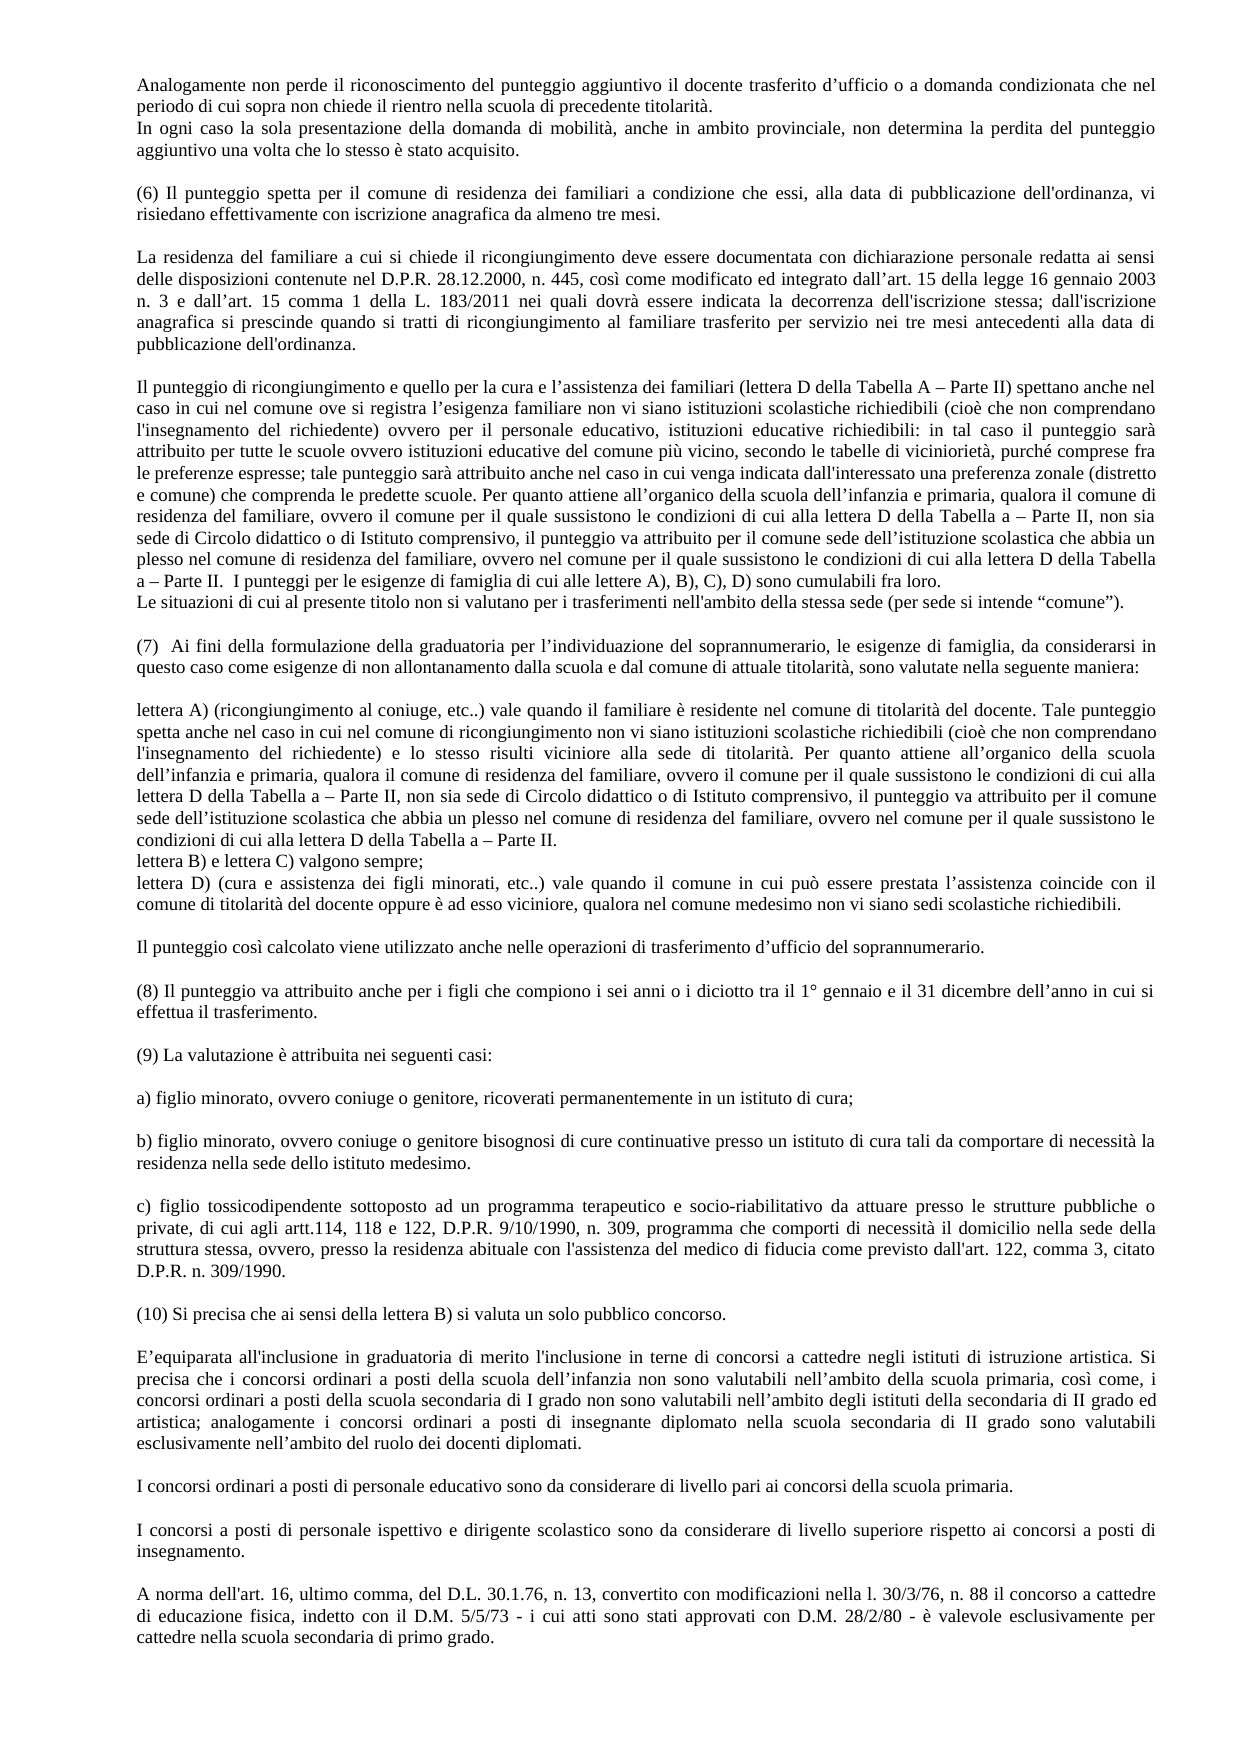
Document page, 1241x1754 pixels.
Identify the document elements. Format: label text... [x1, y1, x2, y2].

text Il punteggio di ricongiungimento e quello per la cura e l’assistenza dei familiari (lettera D della Tabella A – Parte II) spettano anche nel caso in cui nel comune ove si registra l’esigenza familiare non vi siano istituzioni scolastiche richiedibili (cioè che non comprendano l'insegnamento del richiedente) ovvero per il personale educativo, istituzioni educative richiedibili: in tal caso il punteggio sarà attribuito per tutte le scuole ovvero istituzioni educative del comune più vicino, secondo le tabelle di viciniorietà, purché comprese fra le preferenze espresse; tale punteggio sarà attribuito anche nel caso in cui venga indicata dall'interessato una preferenza zonale (distretto e comune) che comprenda le predette scuole. Per quanto attiene all’organico della scuola dell’infanzia e primaria, qualora il comune di residenza del familiare, ovvero il comune per il quale sussistono le condizioni di cui alla lettera D della Tabella a – Parte II, non sia sede di Circolo didattico o di Istituto comprensivo, il punteggio va attribuito per il comune sede dell’istituzione scolastica che abbia un plesso nel comune di residenza del familiare, ovvero nel comune per il quale sussistono le condizioni di cui alla lettera D della Tabella a – Parte II. I punteggi per le esigenze di famiglia di cui alle lettere A), B), C), D) sono cumulabili fra loro. [136, 376, 1158, 591]
text lettera B) e lettera C) valgono sempre; [136, 850, 1158, 872]
text Le situazioni di cui al presente titolo non si valutano per i trasferimenti nell'ambito della stessa sede (per sede si intende “comune”). [136, 591, 1158, 613]
text E’equiparata all'inclusione in graduatoria di merito l'inclusione in terne di concorsi a cattedre negli istituti di istruzione artistica. Si precisa che i concorsi ordinari a posti della scuola dell’infanzia non sono valutabili nell’ambito della scuola primaria, così come, i concorsi ordinari a posti della scuola secondaria di I grado non sono valutabili nell’ambito degli istituti della secondaria di II grado ed artistica; analogamente i concorsi ordinari a posti di insegnante diplomato nella scuola secondaria di II grado sono valutabili esclusivamente nell’ambito del ruolo dei docenti diplomati. [136, 1346, 1158, 1454]
text b) figlio minorato, ovvero coniuge o genitore bisognosi di cure continuative presso un istituto di cura tali da comportare di necessità la residenza nella sede dello istituto medesimo. [136, 1130, 1158, 1173]
text Il punteggio così calcolato viene utilizzato anche nelle operazioni di trasferimento d’ufficio del soprannumerario. [136, 936, 1158, 958]
text Analogamente non perde il riconoscimento del punteggio aggiuntivo il docente trasferito d’ufficio o a domanda condizionata che nel periodo di cui sopra non chiede il rientro nella scuola di precedente titolarità. [136, 74, 1158, 117]
text (7) Ai fini della formulazione della graduatoria per l’individuazione del soprannumerario, le esigenze di famiglia, da considerarsi in questo caso come esigenze di non allontanamento dalla scuola e dal comune di attuale titolarità, sono valutate nella seguente maniera: [136, 634, 1158, 678]
text (9) La valutazione è attribuita nei seguenti casi: [136, 1044, 1158, 1066]
text (8) Il punteggio va attribuito anche per i figli che compiono i sei anni o i diciotto tra il 1° gennaio e il 31 dicembre dell’anno in cui si effettua il trasferimento. [136, 979, 1158, 1023]
text La residenza del familiare a cui si chiede il ricongiungimento deve essere documentata con dichiarazione personale redatta ai sensi delle disposizioni contenute nel D.P.R. 28.12.2000, n. 445, così come modificato ed integrato dall’art. 15 della legge 16 gennaio 2003 n. 3 e dall’art. 15 comma 1 della L. 183/2011 nei quali dovrà essere indicata la decorrenza dell'iscrizione stessa; dall'iscrizione anagrafica si prescinde quando si tratti di ricongiungimento al familiare trasferito per servizio nei tre mesi antecedenti alla data di pubblicazione dell'ordinanza. [136, 246, 1158, 354]
text c) figlio tossicodipendente sottoposto ad un programma terapeutico e socio-riabilitativo da attuare presso le strutture pubbliche o private, di cui agli artt.114, 118 e 122, D.P.R. 9/10/1990, n. 309, programma che comporti di necessità il domicilio nella sede della struttura stessa, ovvero, presso la residenza abituale con l'assistenza del medico di fiducia come previsto dall'art. 122, comma 3, citato D.P.R. n. 309/1990. [136, 1195, 1158, 1281]
text (6) Il punteggio spetta per il comune di residenza dei familiari a condizione che essi, alla data di pubblicazione dell'ordinanza, vi risiedano effettivamente con iscrizione anagrafica da almeno tre mesi. [136, 182, 1158, 225]
text In ogni caso la sola presentazione della domanda di mobilità, anche in ambito provinciale, non determina la perdita del punteggio aggiuntivo una volta che lo stesso è stato acquisito. [136, 117, 1158, 160]
text lettera A) (ricongiungimento al coniuge, etc..) vale quando il familiare è residente nel comune di titolarità del docente. Tale punteggio spetta anche nel caso in cui nel comune di ricongiungimento non vi siano istituzioni scolastiche richiedibili (cioè che non comprendano l'insegnamento del richiedente) e lo stesso risulti viciniore alla sede di titolarità. Per quanto attiene all’organico della scuola dell’infanzia e primaria, qualora il comune di residenza del familiare, ovvero il comune per il quale sussistono le condizioni di cui alla lettera D della Tabella a – Parte II, non sia sede di Circolo didattico o di Istituto comprensivo, il punteggio va attribuito per il comune sede dell’istituzione scolastica che abbia un plesso nel comune di residenza del familiare, ovvero nel comune per il quale sussistono le condizioni di cui alla lettera D della Tabella a – Parte II. [136, 699, 1158, 850]
text a) figlio minorato, ovvero coniuge o genitore, ricoverati permanentemente in un istituto di cura; [136, 1087, 1158, 1109]
text I concorsi a posti di personale ispettivo e dirigente scolastico sono da considerare di livello superiore rispetto ai concorsi a posti di insegnamento. [136, 1518, 1158, 1562]
text A norma dell'art. 16, ultimo comma, del D.L. 30.1.76, n. 13, convertito con modificazioni nella l. 30/3/76, n. 88 il concorso a cattedre di educazione fisica, indetto con il D.M. 5/5/73 - i cui atti sono stati approvati con D.M. 28/2/80 - è valevole esclusivamente per cattedre nella scuola secondaria di primo grado. [136, 1583, 1158, 1648]
text lettera D) (cura e assistenza dei figli minorati, etc..) vale quando il comune in cui può essere prestata l’assistenza coincide con il comune di titolarità del docente oppure è ad esso viciniore, qualora nel comune medesimo non vi siano sedi scolastiche richiedibili. [136, 872, 1158, 915]
text (10) Si precisa che ai sensi della lettera B) si valuta un solo pubblico concorso. [136, 1303, 1158, 1324]
text I concorsi ordinari a posti di personale educativo sono da considerare di livello pari ai concorsi della scuola primaria. [136, 1475, 1158, 1497]
